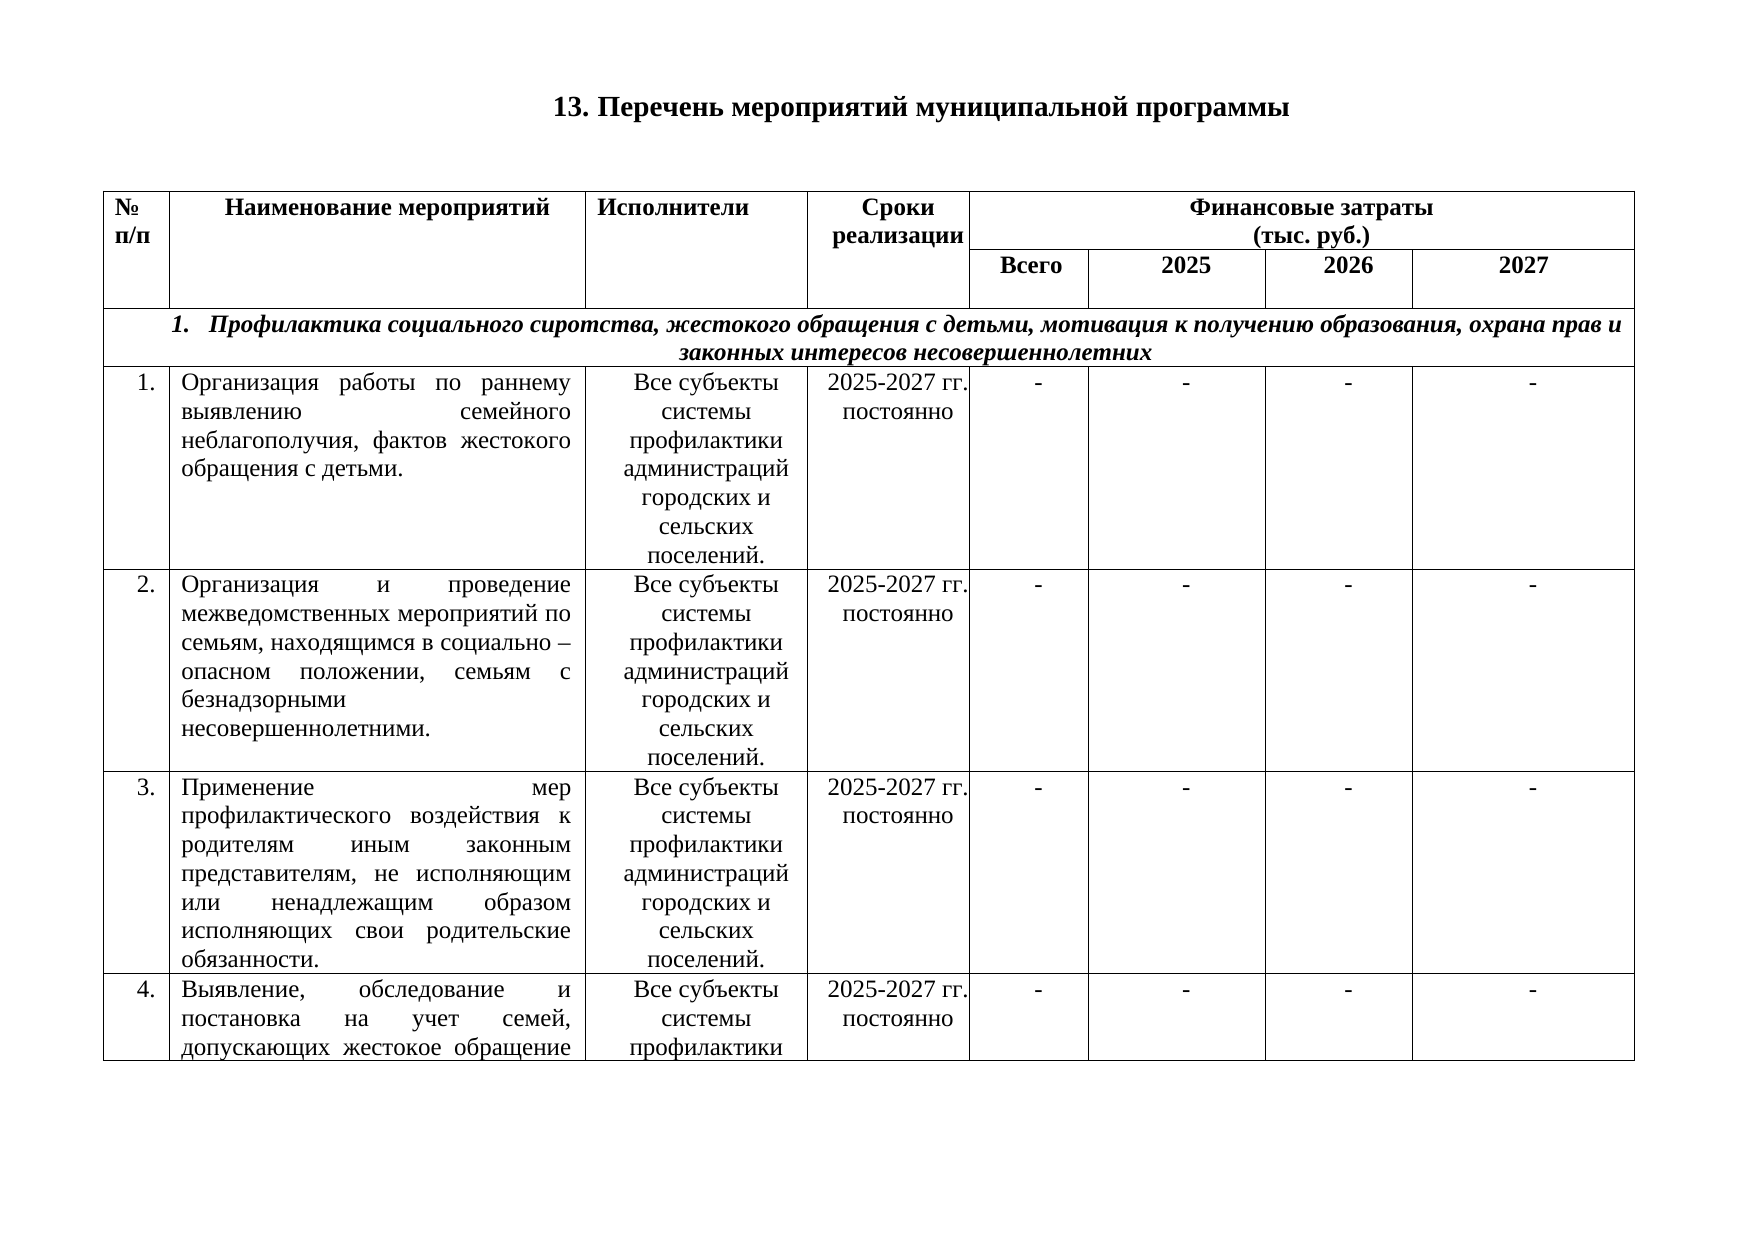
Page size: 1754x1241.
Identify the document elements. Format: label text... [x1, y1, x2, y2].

table_cell - [970, 974, 1088, 1060]
table_cell Все субъекты системы профилактики администраций городских и сельских поселений. [586, 772, 807, 973]
table_cell - [1266, 570, 1412, 771]
table_cell 2. [104, 570, 169, 771]
table_cell 2025-2027 гг. постоянно [808, 570, 969, 771]
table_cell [170, 974, 585, 1060]
table_cell - [1413, 974, 1634, 1060]
table_cell 2025-2027 гг. постоянно [808, 367, 969, 568]
table_cell - [1413, 367, 1634, 568]
table_cell Применение мер профилактического воздействия к родителям иным законным представителям, не исполняющим или ненадлежащим образом исполняющих свои родительские обязанности. [170, 772, 585, 973]
table_cell 2025 [1089, 250, 1265, 308]
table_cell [808, 974, 969, 1060]
table_cell - [970, 367, 1088, 568]
table_cell - [1089, 974, 1265, 1060]
table_header Финансовые затраты (тыс. руб.) [970, 192, 1634, 249]
table_cell Организация и проведение межведомственных мероприятий по семьям, находящимся в социально – опасном положении, семьям с безнадзорными несовершеннолетними. [170, 570, 585, 771]
table_cell - [1089, 367, 1265, 568]
table_cell 2025-2027 гг. постоянно [808, 772, 969, 973]
table_header Наименование мероприятий [170, 192, 585, 308]
table_cell - [970, 570, 1088, 771]
table_cell 1. [104, 367, 169, 568]
list Перечень мероприятий муниципальной программы [207, 89, 1636, 122]
table_cell Профилактика социального сиротства, жестокого обращения с детьми, мотивация к получению образования, охрана прав и законных интересов несовершеннолетних [104, 309, 1634, 366]
table_cell - [1266, 974, 1412, 1060]
table_cell 3. [104, 772, 169, 973]
table_header Исполнители [586, 192, 807, 308]
table_cell Организация работы по раннему выявлению семейного неблагополучия, фактов жестокого обращения с детьми. [170, 367, 585, 568]
table_cell - [1089, 772, 1265, 973]
table_cell 4. [104, 974, 169, 1060]
table_cell - [1413, 772, 1634, 973]
table_cell - [1089, 570, 1265, 771]
table_cell 2027 [1413, 250, 1634, 308]
table_cell Все субъекты системы профилактики администраций городских и сельских поселений. [586, 367, 807, 568]
table_header Сроки реализации [808, 192, 969, 308]
table_cell Все субъекты системы профилактики администраций городских и сельских поселений. [586, 570, 807, 771]
table_cell - [1266, 772, 1412, 973]
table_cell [586, 974, 807, 1060]
table_cell - [1413, 570, 1634, 771]
table_cell - [1266, 367, 1412, 568]
table_header № п/п [104, 192, 169, 308]
table_cell 2026 [1266, 250, 1412, 308]
table_cell Всего [970, 250, 1088, 308]
table_cell - [970, 772, 1088, 973]
